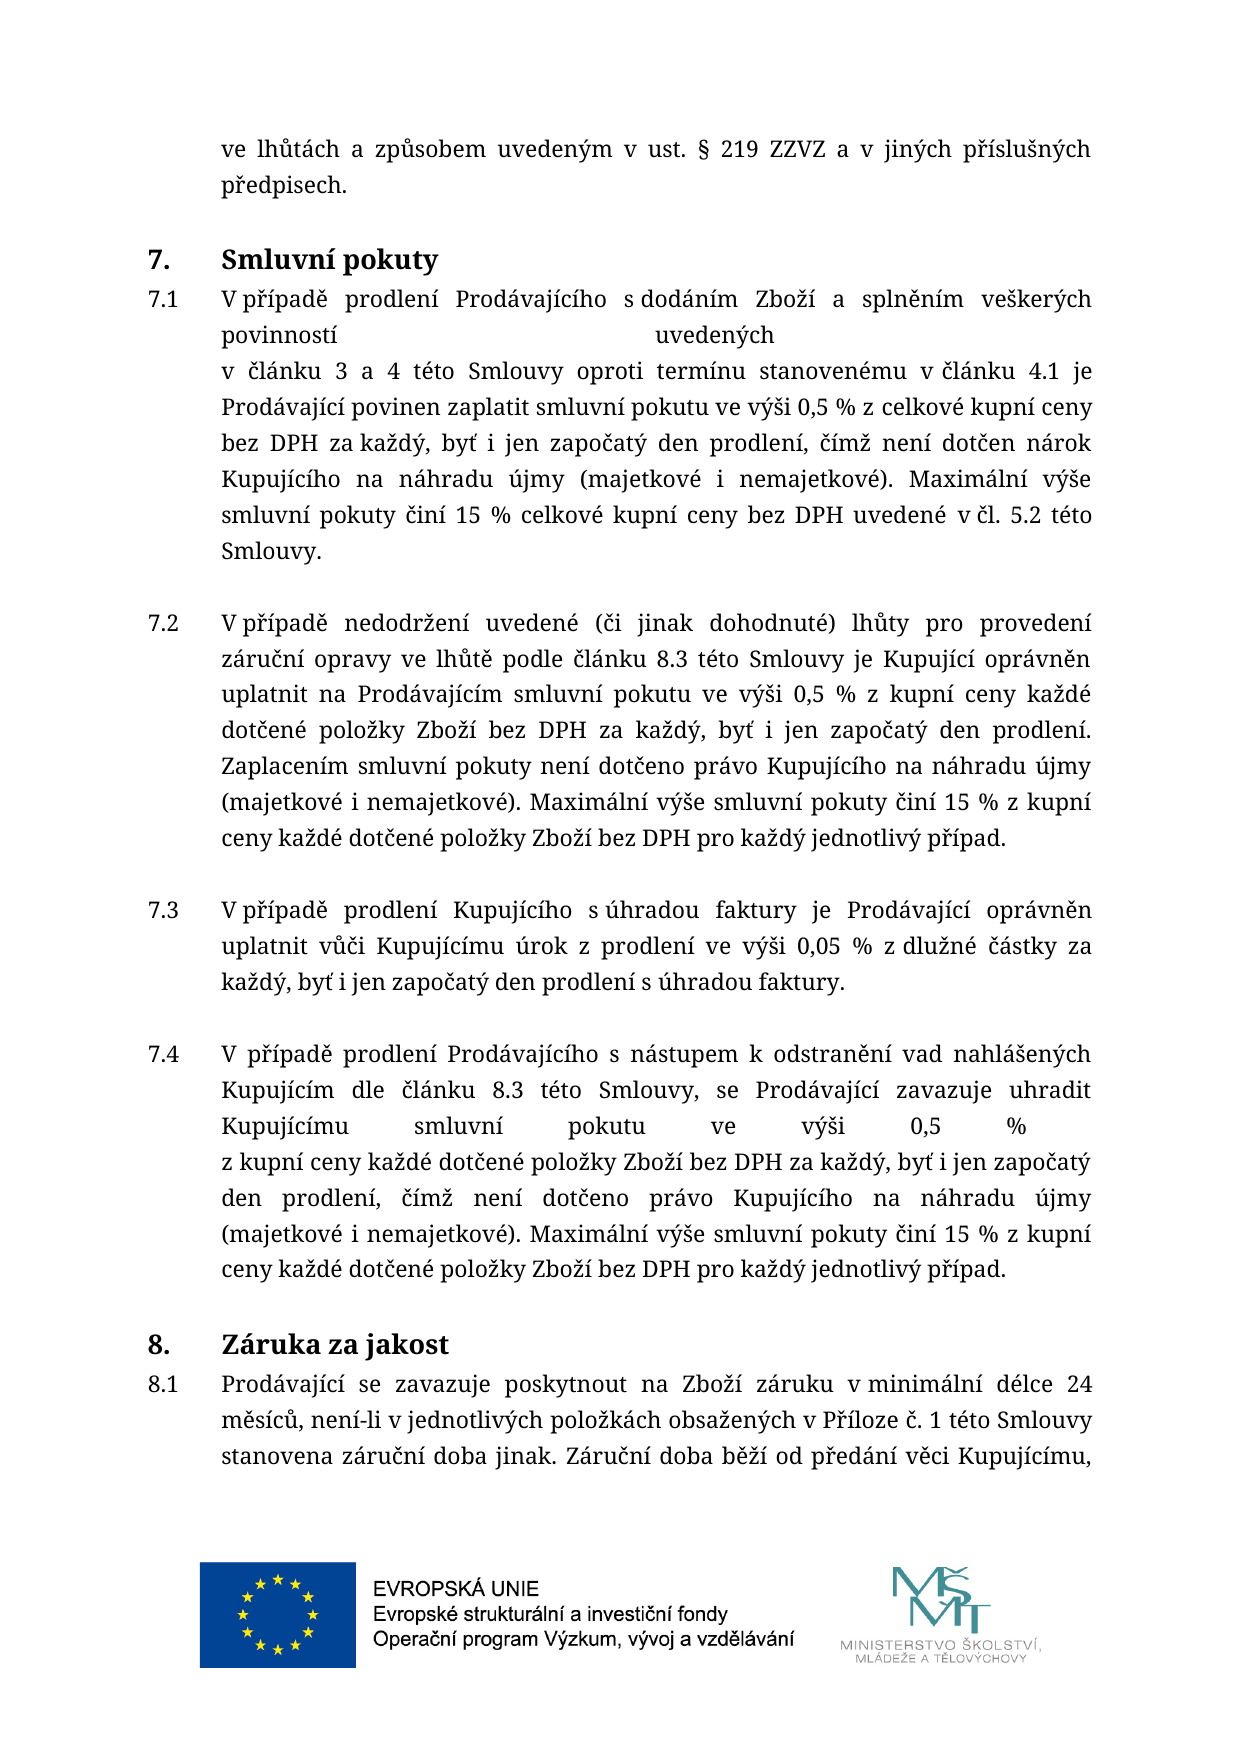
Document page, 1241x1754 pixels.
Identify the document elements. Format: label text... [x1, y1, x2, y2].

text 7.4 V případě prodlení Prodávajícího s nástupem k odstranění vad nahlášených Kupujícím dle článku 8.3 této Smlouvy, se Prodávající zavazuje uhradit Kupujícímu smluvní pokutu ve výši 0,5 % z kupní ceny každé dotčené položky Zboží bez DPH za každý, byť i jen započatý den prodlení, čímž není dotčeno právo Kupujícího na náhradu újmy (majetkové i nemajetkové). Maximální výše smluvní pokuty činí 15 % z kupní ceny každé dotčené položky Zboží bez DPH pro každý jednotlivý případ. [148, 1038, 1093, 1285]
text 8. Záruka za jakost [148, 1325, 1093, 1362]
picture [147, 1509, 1093, 1720]
text 7.3 V případě prodlení Kupujícího s úhradou faktury je Prodávající oprávněn uplatnit vůči Kupujícímu úrok z prodlení ve výši 0,05 % z dlužné částky za každý, byť i jen započatý den prodlení s úhradou faktury. [148, 894, 1093, 997]
text 7.2 V případě nedodržení uvedené (či jinak dohodnuté) lhůty pro provedení záruční opravy ve lhůtě podle článku 8.3 této Smlouvy je Kupující oprávněn uplatnit na Prodávajícím smluvní pokutu ve výši 0,5 % z kupní ceny každé dotčené položky Zboží bez DPH za každý, byť i jen započatý den prodlení. Zaplacením smluvní pokuty není dotčeno právo Kupujícího na náhradu újmy (majetkové i nemajetkové). Maximální výše smluvní pokuty činí 15 % z kupní ceny každé dotčené položky Zboží bez DPH pro každý jednotlivý případ. [148, 607, 1093, 853]
text 7.1 V případě prodlení Prodávajícího s dodáním Zboží a splněním veškerých povinností uvedených v článku 3 a 4 této Smlouvy oproti termínu stanovenému v článku 4.1 je Prodávající povinen zaplatit smluvní pokutu ve výši 0,5 % z celkové kupní ceny bez DPH za každý, byť i jen započatý den prodlení, čímž není dotčen nárok Kupujícího na náhradu újmy (majetkové i nemajetkové). Maximální výše smluvní pokuty činí 15 % celkové kupní ceny bez DPH uvedené v čl. 5.2 této Smlouvy. [148, 283, 1093, 566]
text 7. Smluvní pokuty [148, 241, 1093, 278]
